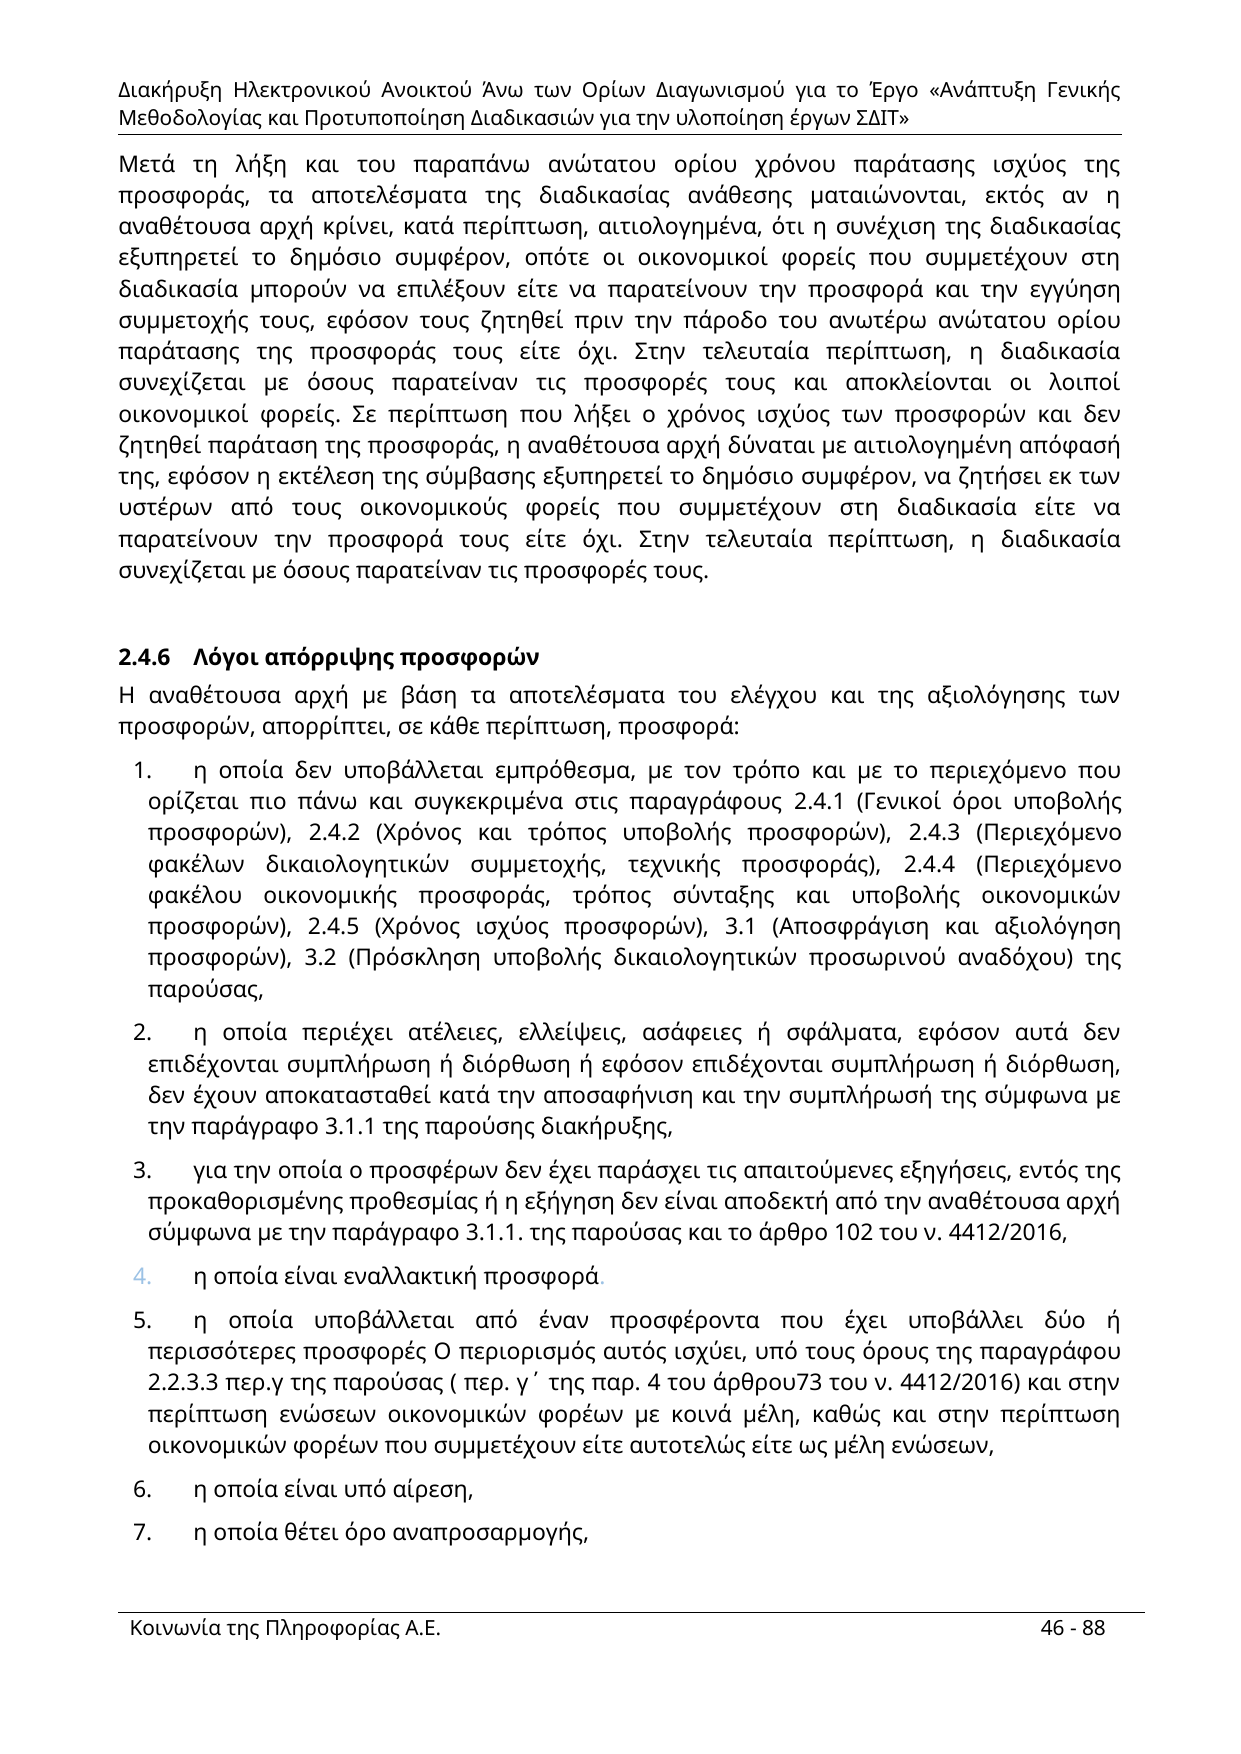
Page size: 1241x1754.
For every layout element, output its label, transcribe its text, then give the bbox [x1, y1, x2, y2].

list η οποία περιέχει ατέλειες, ελλείψεις, ασάφειες ή σφάλματα, εφόσον αυτά δεν επιδέχονται συμπλήρωση ή διόρθωση ή εφόσον επιδέχονται συμπλήρωση ή διόρθωση, δεν έχουν αποκατασταθεί κατά την αποσαφήνιση και την συμπλήρωσή της σύμφωνα με την παράγραφο ‎3.1.1 της παρούσης διακήρυξης, [133, 1016, 1122, 1141]
list η οποία είναι υπό αίρεση, [133, 1472, 1122, 1504]
text Μετά τη λήξη και του παραπάνω ανώτατου ορίου χρόνου παράτασης ισχύος της προσφοράς, τα αποτελέσματα της διαδικασίας ανάθεσης ματαιώνονται, εκτός αν η αναθέτουσα αρχή κρίνει, κατά περίπτωση, αιτιολογημένα, ότι η συνέχιση της διαδικασίας εξυπηρετεί το δημόσιο συμφέρον, οπότε οι οικονομικοί φορείς που συμμετέχουν στη διαδικασία μπορούν να επιλέξουν είτε να παρατείνουν την προσφορά και την εγγύηση συμμετοχής τους, εφόσον τους ζητηθεί πριν την πάροδο του ανωτέρω ανώτατου ορίου παράτασης της προσφοράς τους είτε όχι. Στην τελευταία περίπτωση, η διαδικασία συνεχίζεται με όσους παρατείναν τις προσφορές τους και αποκλείονται οι λοιποί οικονομικοί φορείς. Σε περίπτωση που λήξει ο χρόνος ισχύος των προσφορών και δεν ζητηθεί παράταση της προσφοράς, η αναθέτουσα αρχή δύναται με αιτιολογημένη απόφασή της, εφόσον η εκτέλεση της σύμβασης εξυπηρετεί το δημόσιο συμφέρον, να ζητήσει εκ των υστέρων από τους οικονομικούς φορείς που συμμετέχουν στη διαδικασία είτε να παρατείνουν την προσφορά τους είτε όχι. Στην τελευταία περίπτωση, η διαδικασία συνεχίζεται με όσους παρατείναν τις προσφορές τους. [118, 147, 1122, 585]
text H αναθέτουσα αρχή με βάση τα αποτελέσματα του ελέγχου και της αξιολόγησης των προσφορών, απορρίπτει, σε κάθε περίπτωση, προσφορά: [118, 679, 1122, 741]
list η οποία υποβάλλεται από έναν προσφέροντα που έχει υποβάλλει δύο ή περισσότερες προσφορές Ο περιορισμός αυτός ισχύει, υπό τους όρους της παραγράφου ‎2.2.3.3 περ.γ της παρούσας ( περ. γ΄ της παρ. 4 του άρθρου73 του ν. 4412/2016) και στην περίπτωση ενώσεων οικονομικών φορέων με κοινά μέλη, καθώς και στην περίπτωση οικονομικών φορέων που συμμετέχουν είτε αυτοτελώς είτε ως μέλη ενώσεων, [133, 1304, 1122, 1460]
list η οποία είναι εναλλακτική προσφορά. [133, 1260, 1122, 1291]
list η οποία θέτει όρο αναπροσαρμογής, [133, 1516, 1122, 1547]
list για την οποία ο προσφέρων δεν έχει παράσχει τις απαιτούμενες εξηγήσεις, εντός της προκαθορισμένης προθεσμίας ή η εξήγηση δεν είναι αποδεκτή από την αναθέτουσα αρχή σύμφωνα με την παράγραφο ‎3.1.1. της παρούσας και το άρθρο 102 του ν. 4412/2016, [133, 1154, 1122, 1247]
subtitle Λόγοι απόρριψης προσφορών [118, 641, 1122, 672]
list η οποία δεν υποβάλλεται εμπρόθεσμα, με τον τρόπο και με το περιεχόμενο που ορίζεται πιο πάνω και συγκεκριμένα στις παραγράφους ‎2.4.1 (Γενικοί όροι υποβολής προσφορών), ‎2.4.2 (Χρόνος και τρόπος υποβολής προσφορών), ‎2.4.3 (Περιεχόμενο φακέλων δικαιολογητικών συμμετοχής, τεχνικής προσφοράς), ‎2.4.4 (Περιεχόμενο φακέλου οικονομικής προσφοράς, τρόπος σύνταξης και υποβολής οικονομικών προσφορών), ‎2.4.5 (Χρόνος ισχύος προσφορών), ‎3.1 (Αποσφράγιση και αξιολόγηση προσφορών), ‎3.2 (Πρόσκληση υποβολής δικαιολογητικών προσωρινού αναδόχου) της παρούσας, [133, 754, 1122, 1004]
